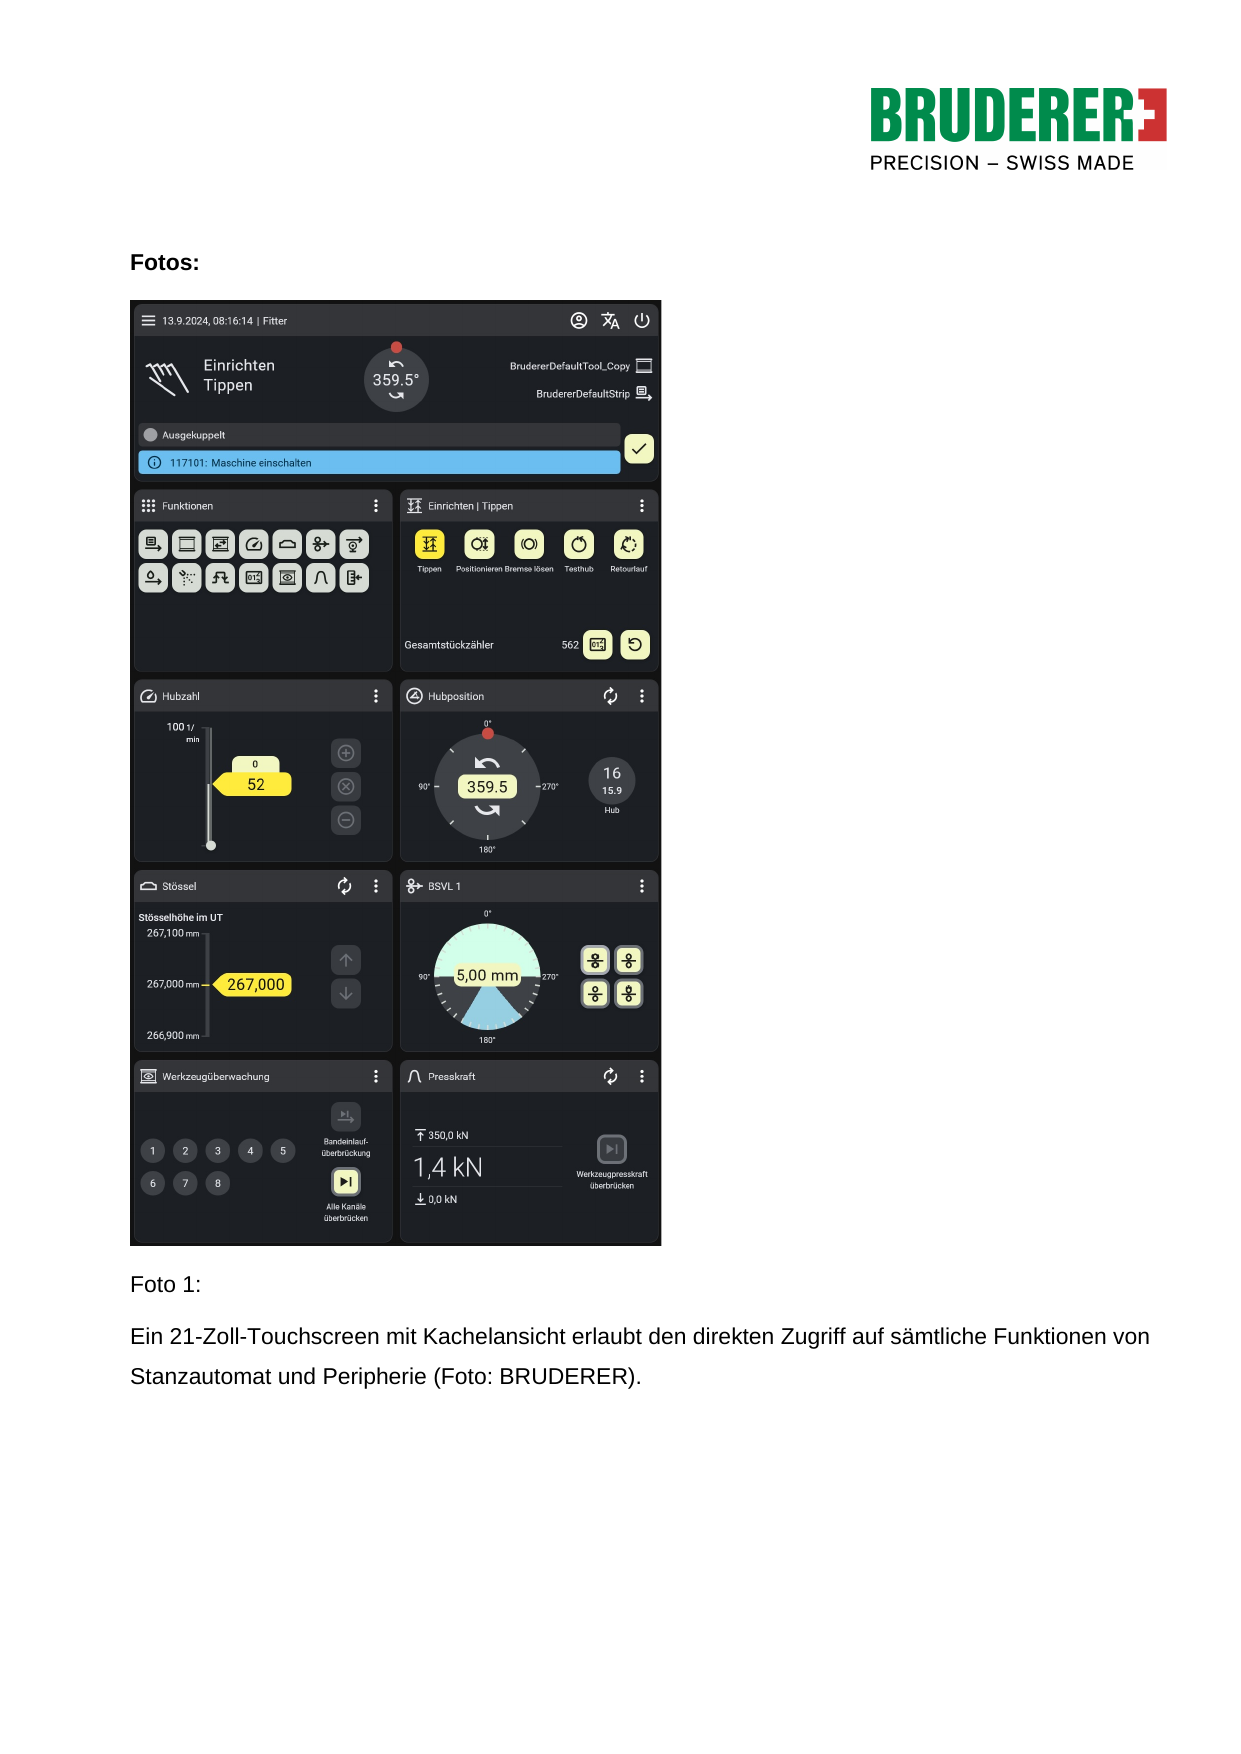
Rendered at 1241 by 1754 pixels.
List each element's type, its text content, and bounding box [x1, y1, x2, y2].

picture [130, 300, 662, 1246]
text Fotos: [130, 249, 1167, 275]
text Ein 21-Zoll-Touchscreen mit Kachelansicht erlaubt den direkten Zugriff auf sämtliche Funktionen von Stanzautomat und Peripherie (Foto: BRUDERER). [130, 1323, 1167, 1389]
text Foto 1: [130, 1271, 1167, 1298]
picture [871, 88, 1167, 170]
